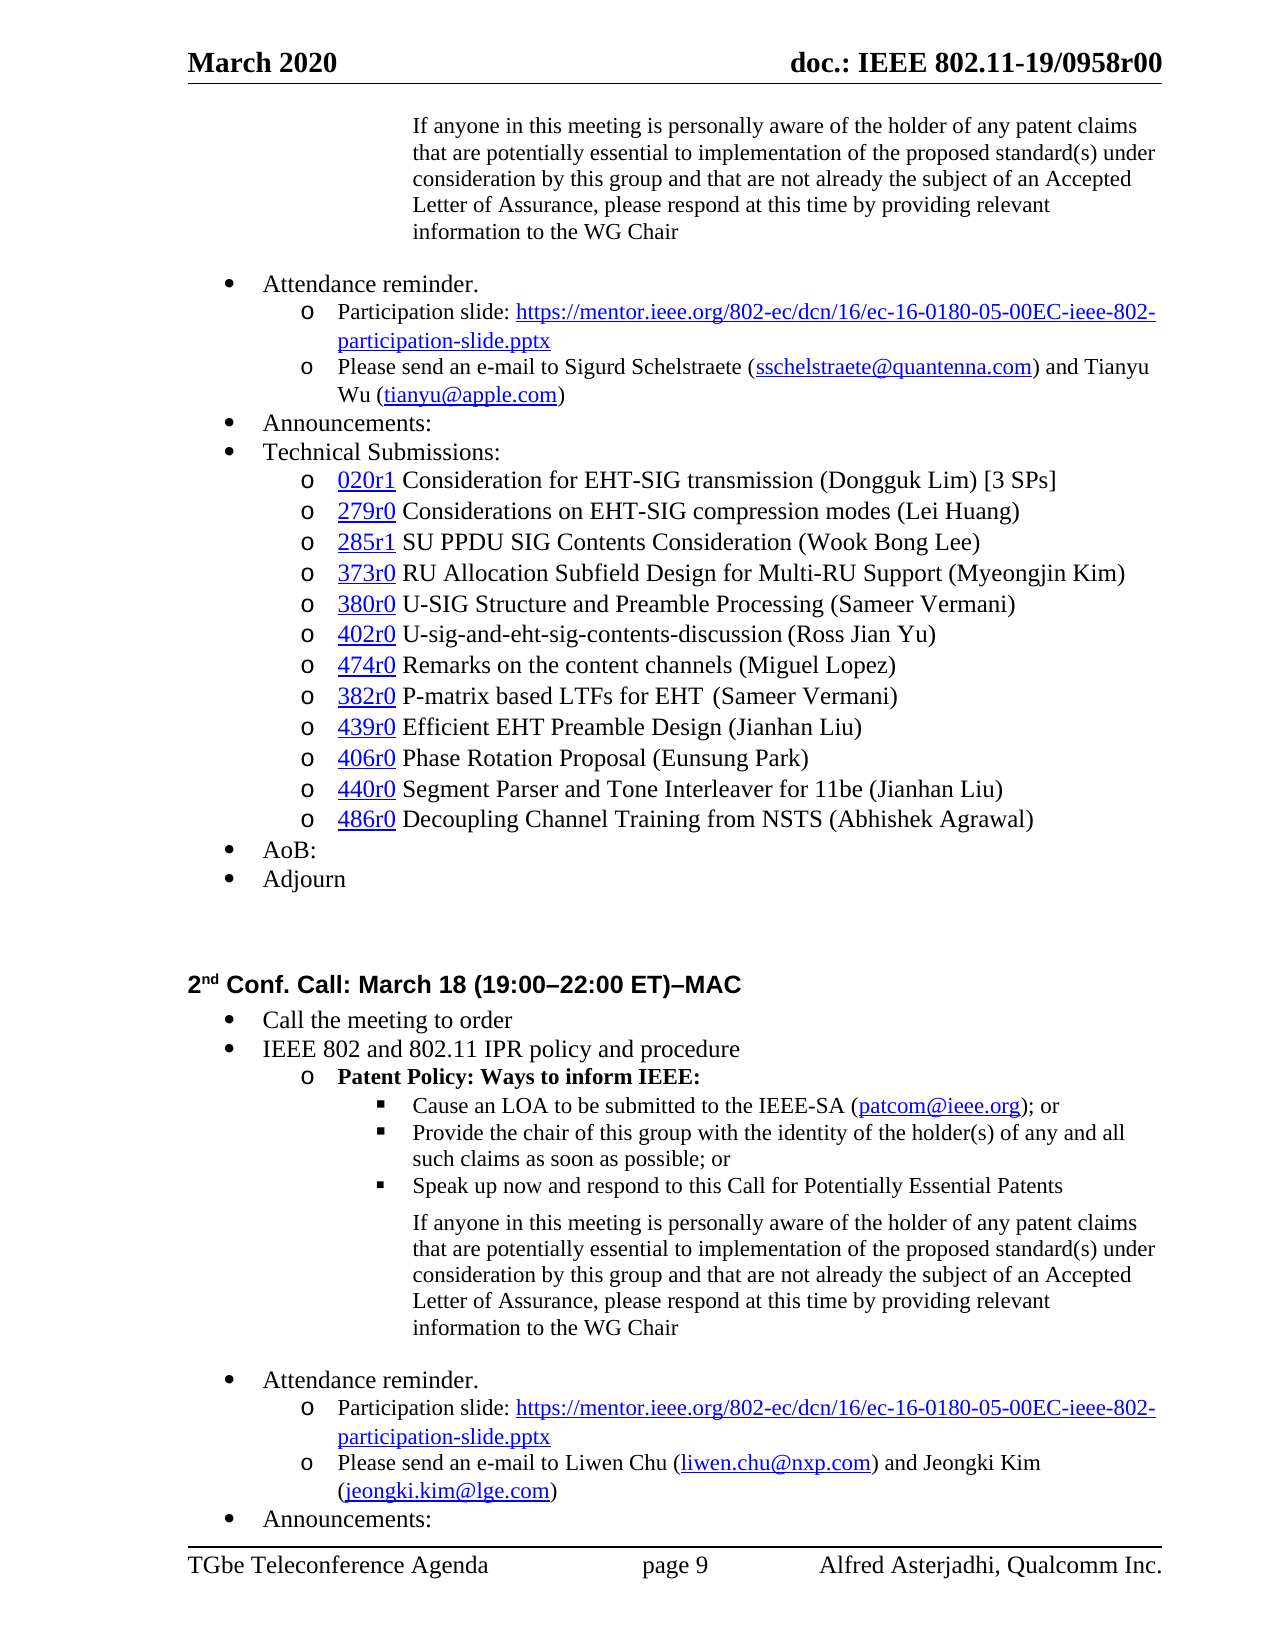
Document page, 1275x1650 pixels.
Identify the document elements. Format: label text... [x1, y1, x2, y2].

list 373r0 RU Allocation Subfield Design for Multi-RU Support (Myeongjin Kim) [300, 558, 1162, 589]
list AoB: [225, 835, 1162, 864]
list 406r0 Phase Rotation Proposal (Eunsung Park) [300, 743, 1162, 774]
list Participation slide: https://mentor.ieee.org/802-ec/dcn/16/ec-16-0180-05-00EC-ieee-802-participation-slide.pptx [300, 1394, 1162, 1449]
list 285r1 SU PPDU SIG Contents Consideration (Wook Bong Lee) [300, 527, 1162, 558]
list 382r0 P-matrix based LTFs for EHT (Sameer Vermani) [300, 681, 1162, 712]
list 440r0 Segment Parser and Tone Interleaver for 11be (Jianhan Liu) [300, 774, 1162, 804]
list 279r0 Considerations on EHT-SIG compression modes (Lei Huang) [300, 496, 1162, 527]
list Call the meeting to order [225, 1006, 1162, 1034]
list Please send an e-mail to Liwen Chu (liwen.chu@nxp.com) and Jeongki Kim (jeongki.kim@lge.com) [300, 1449, 1162, 1504]
list Participation slide: https://mentor.ieee.org/802-ec/dcn/16/ec-16-0180-05-00EC-ieee-802-participation-slide.pptx [300, 298, 1162, 353]
list Announcements: [225, 1504, 1162, 1533]
list Cause an LOA to be submitted to the IEEE-SA (patcom@ieee.org); or [375, 1092, 1162, 1119]
list 402r0 U-sig-and-eht-sig-contents-discussion (Ross Jian Yu) [300, 619, 1162, 650]
list 020r1 Consideration for EHT-SIG transmission (Dongguk Lim) [3 SPs] [300, 465, 1162, 496]
list 474r0 Remarks on the content channels (Miguel Lopez) [300, 650, 1162, 681]
list Attendance reminder. [225, 269, 1162, 298]
subtitle 2nd Conf. Call: March 18 (19:00–22:00 ET)–MAC [187, 971, 1162, 999]
list Provide the chair of this group with the identity of the holder(s) of any and all such claims as soon as possible; or [375, 1119, 1162, 1172]
list Attendance reminder. [225, 1365, 1162, 1394]
list Patent Policy: Ways to inform IEEE: [300, 1063, 1162, 1092]
list 486r0 Decoupling Channel Training from NSTS (Abhishek Agrawal) [300, 804, 1162, 835]
list Please send an e-mail to Sigurd Schelstraete (sschelstraete@quantenna.com) and Tianyu Wu (tianyu@apple.com) [300, 353, 1162, 408]
list Announcements: [225, 408, 1162, 437]
list 439r0 Efficient EHT Preamble Design (Jianhan Liu) [300, 712, 1162, 743]
list Adjourn [225, 864, 1162, 893]
list 380r0 U-SIG Structure and Preamble Processing (Sameer Vermani) [300, 589, 1162, 619]
list Technical Submissions: [225, 437, 1162, 465]
list IEEE 802 and 802.11 IPR policy and procedure [225, 1034, 1162, 1063]
list Speak up now and respond to this Call for Potentially Essential Patents [375, 1172, 1162, 1198]
